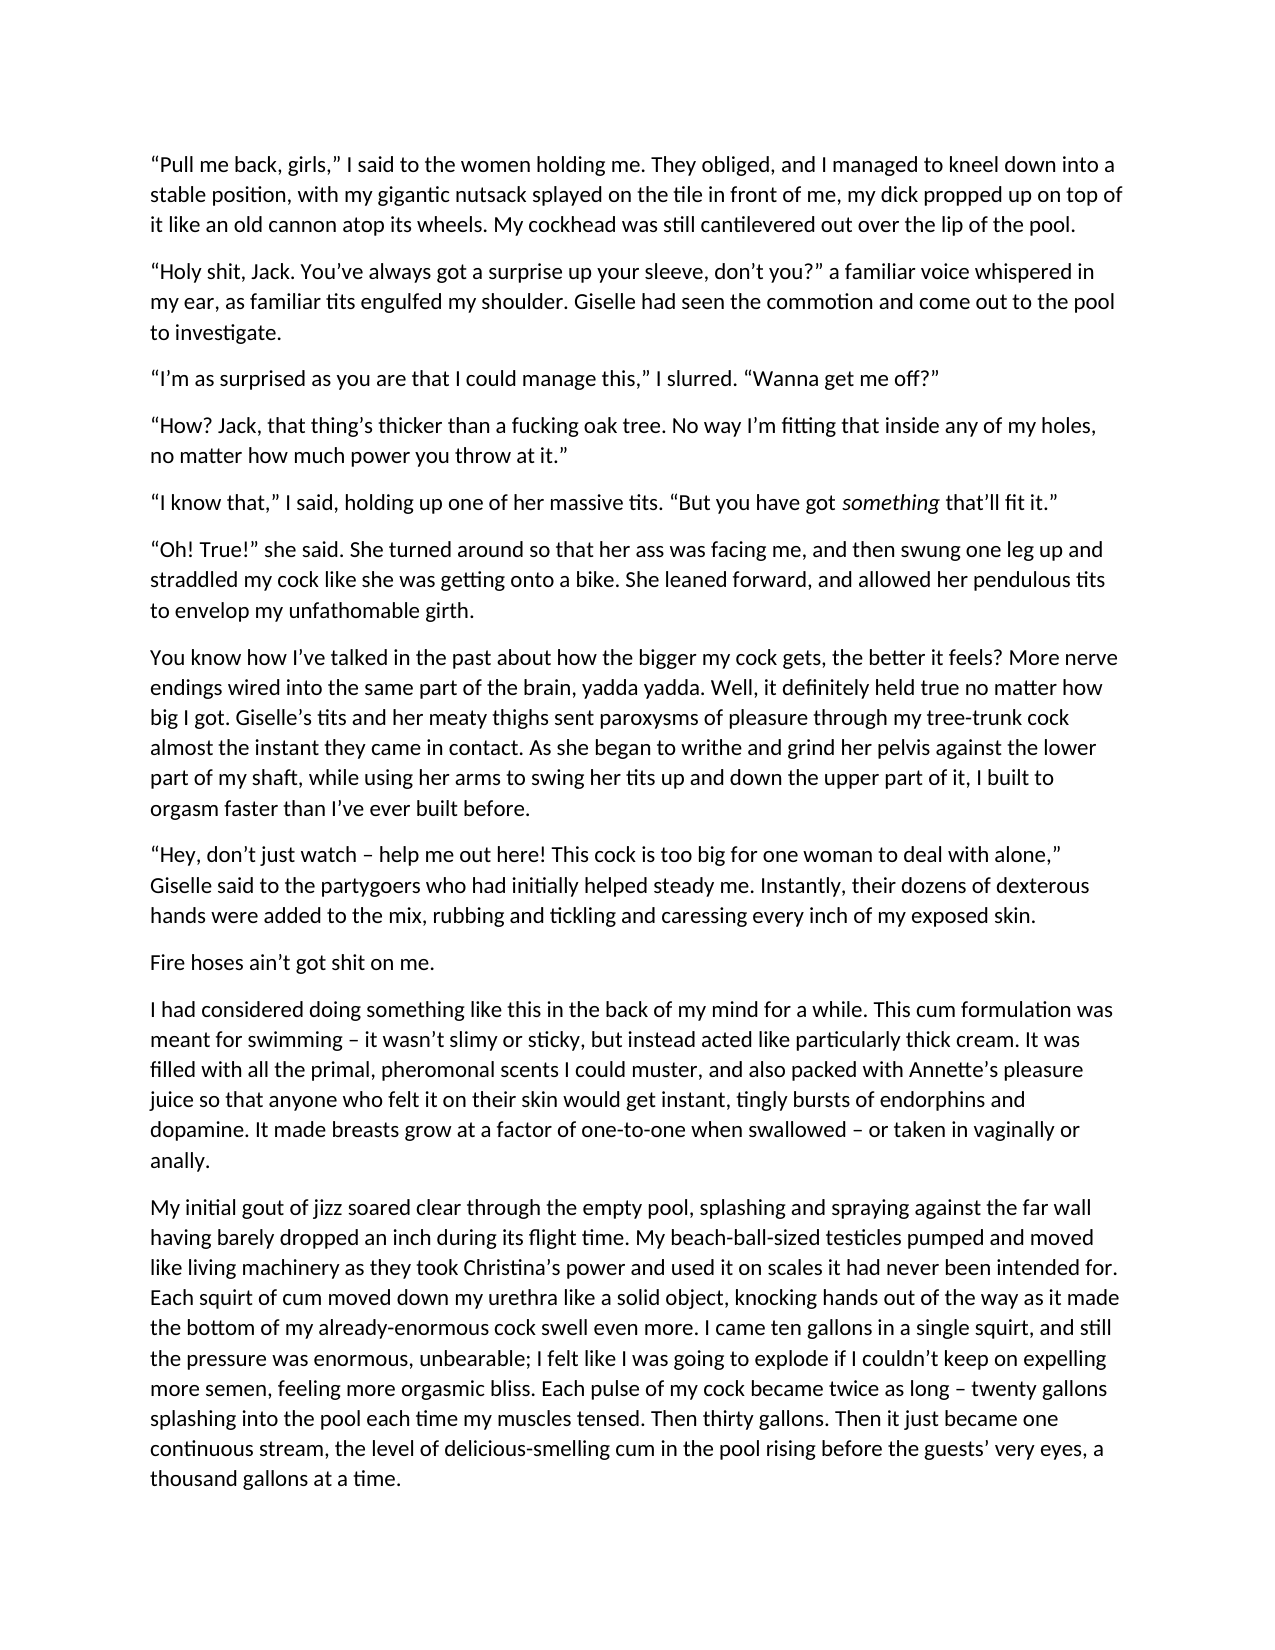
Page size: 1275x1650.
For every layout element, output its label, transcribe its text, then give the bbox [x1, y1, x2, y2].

text You know how I’ve talked in the past about how the bigger my cock gets, the better it feels? More nerve endings wired into the same part of the brain, yadda yadda. Well, it definitely held true no matter how big I got. Giselle’s tits and her meaty thighs sent paroxysms of pleasure through my tree-trunk cock almost the instant they came in contact. As she began to writhe and grind her pelvis against the lower part of my shaft, while using her arms to swing her tits up and down the upper part of it, I built to orgasm faster than I’ve ever built before. [150, 643, 1125, 822]
text “How? Jack, that thing’s thicker than a fucking oak tree. No way I’m fitting that inside any of my holes, no matter how much power you throw at it.” [150, 411, 1125, 470]
text “Pull me back, girls,” I said to the women holding me. They obliged, and I managed to kneel down into a stable position, with my gigantic nutsack splayed on the tile in front of me, my dick propped up on top of it like an old cannon atop its wheels. My cockhead was still cantilevered out over the lip of the pool. [150, 150, 1125, 238]
text “I’m as surprised as you are that I could manage this,” I slurred. “Wanna get me off?” [150, 364, 1125, 393]
text “Oh! True!” she said. She turned around so that her ass was facing me, and then swung one leg up and straddled my cock like she was getting onto a bike. She leaned forward, and allowed her pendulous tits to envelop my unfathomable girth. [150, 535, 1125, 624]
text Fire hoses ain’t got shit on me. [150, 948, 1125, 976]
text “Holy shit, Jack. You’ve always got a surprise up your sleeve, don’t you?” a familiar voice whispered in my ear, as familiar tits engulfed my shoulder. Giselle had seen the commotion and come out to the pool to investigate. [150, 257, 1125, 346]
text “I know that,” I said, holding up one of her massive tits. “But you have got something that’ll fit it.” [150, 488, 1125, 517]
text My initial gout of jizz soared clear through the empty pool, splashing and spraying against the far wall having barely dropped an inch during its flight time. My beach-ball-sized testicles pumped and moved like living machinery as they took Christina’s power and used it on scales it had never been intended for. Each squirt of cum moved down my urethra like a solid object, knocking hands out of the way as it made the bottom of my already-enormous cock swell even more. I came ten gallons in a single squirt, and still the pressure was enormous, unbearable; I felt like I was going to explode if I couldn’t keep on expelling more semen, feeling more orgasmic bliss. Each pulse of my cock became twice as long – twenty gallons splashing into the pool each time my muscles tensed. Then thirty gallons. Then it just became one continuous stream, the level of delicious-smelling cum in the pool rising before the guests’ very eyes, a thousand gallons at a time. [150, 1193, 1125, 1493]
text I had considered doing something like this in the back of my mind for a while. This cum formulation was meant for swimming – it wasn’t slimy or sticky, but instead acted like particularly thick cream. It was filled with all the primal, pheromonal scents I could muster, and also packed with Annette’s pleasure juice so that anyone who felt it on their skin would get instant, tingly bursts of endorphins and dopamine. It made breasts grow at a factor of one-to-one when swallowed – or taken in vaginally or anally. [150, 995, 1125, 1174]
text “Hey, don’t just watch – help me out here! This cock is too big for one woman to deal with alone,” Giselle said to the partygoers who had initially helped steady me. Instantly, their dozens of dexterous hands were added to the mix, rubbing and tickling and caressing every inch of my exposed skin. [150, 841, 1125, 929]
